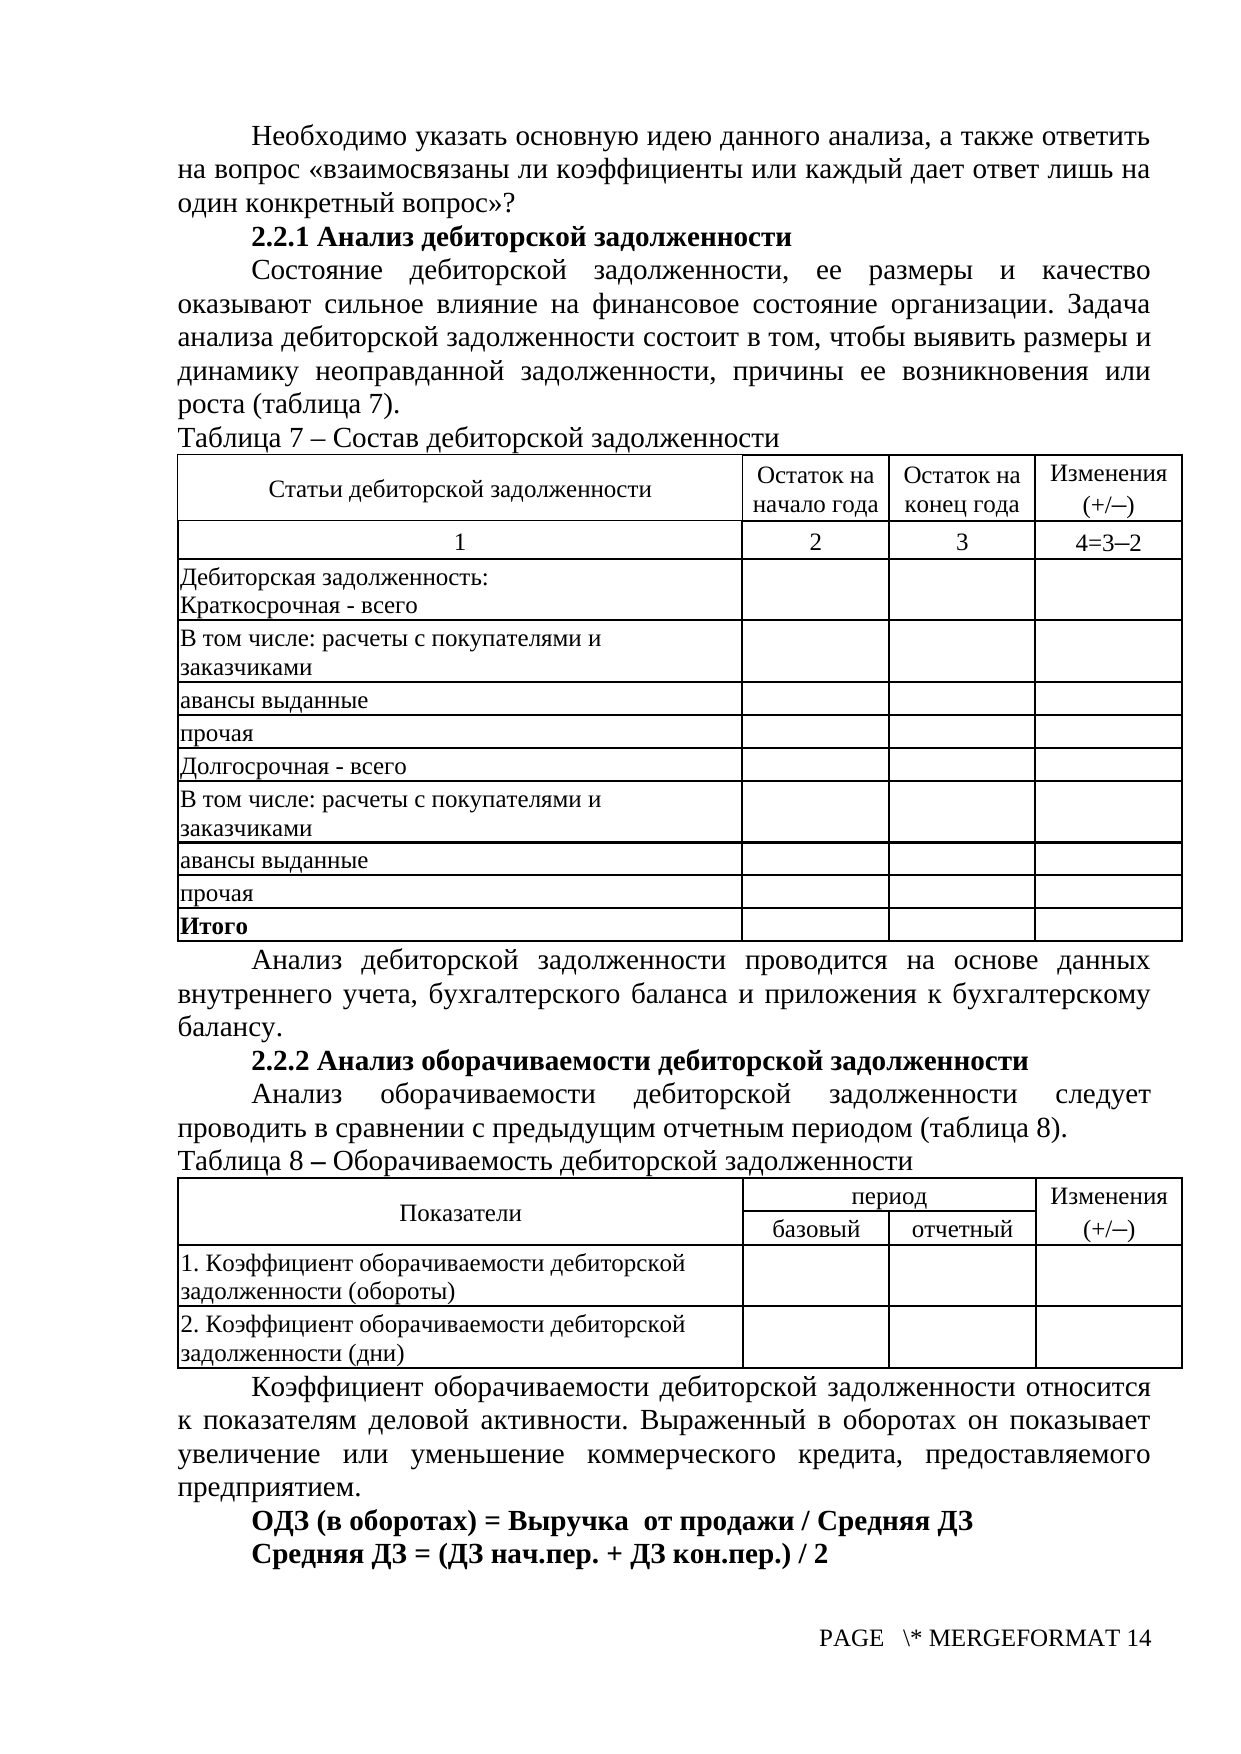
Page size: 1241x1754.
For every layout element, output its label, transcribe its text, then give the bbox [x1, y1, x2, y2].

table_cell [743, 844, 888, 874]
table_cell [743, 876, 888, 907]
text 2.2.1 Анализ дебиторской задолженности [177, 219, 1152, 252]
text 2.2.2 Анализ оборачиваемости дебиторской задолженности [177, 1043, 1152, 1076]
table_cell [743, 749, 888, 780]
table_cell 3 [890, 522, 1034, 558]
text Средняя ДЗ = (ДЗ нач.пер. + ДЗ кон.пер.) / 2 [177, 1537, 1152, 1570]
table_cell прочая [179, 876, 741, 907]
table_header Показатели [179, 1179, 742, 1243]
table_cell авансы выданные [179, 844, 741, 874]
table_cell 2 [743, 522, 888, 558]
text Анализ оборачиваемости дебиторской задолженности следует проводить в сравнении с предыдущим отчетным периодом (таблица 8). [177, 1076, 1152, 1143]
table_header период [744, 1179, 1035, 1210]
table_cell [743, 560, 888, 619]
table_cell [1037, 1246, 1181, 1305]
table_cell [890, 1246, 1035, 1305]
table_cell отчетный [890, 1212, 1035, 1243]
table_cell [1036, 844, 1181, 874]
table_cell [1036, 683, 1181, 714]
text Анализ дебиторской задолженности проводится на основе данных внутреннего учета, бухгалтерского баланса и приложения к бухгалтерскому балансу. [177, 942, 1152, 1043]
table_header Изменения (+/–) [1036, 456, 1181, 520]
table_cell Дебиторская задолженность: Краткосрочная - всего [179, 560, 741, 619]
table_header Остаток на конец года [890, 456, 1034, 520]
table_cell [890, 782, 1034, 841]
table_cell [1036, 716, 1181, 747]
table_cell [743, 716, 888, 747]
table_cell Итого [179, 909, 741, 940]
table_cell [890, 909, 1034, 940]
table_cell [1036, 909, 1181, 940]
table_cell [890, 683, 1034, 714]
table_cell 4=3–2 [1036, 522, 1181, 558]
table_cell [1037, 1307, 1181, 1367]
table_cell [890, 621, 1034, 681]
table_cell [743, 782, 888, 841]
table_cell [1036, 782, 1181, 841]
table_header Остаток на начало года [743, 456, 888, 520]
table_cell [890, 844, 1034, 874]
text Коэффициент оборачиваемости дебиторской задолженности относится к показателям деловой активности. Выраженный в оборотах он показывает увеличение или уменьшение коммерческого кредита, предоставляемого предприятием. [177, 1369, 1152, 1503]
table_cell [743, 683, 888, 714]
table_cell [890, 560, 1034, 619]
table_header Статьи дебиторской задолженности [178, 455, 742, 520]
table_cell 2. Коэффициент оборачиваемости дебиторской задолженности (дни) [179, 1307, 742, 1367]
table_cell [890, 876, 1034, 907]
table_cell [890, 716, 1034, 747]
table_cell [890, 749, 1034, 780]
table_cell [1036, 560, 1181, 619]
table_cell [743, 909, 888, 940]
text ОДЗ (в оборотах) = Выручка от продажи / Средняя ДЗ [177, 1503, 1152, 1537]
text Таблица 7 – Состав дебиторской задолженности [177, 420, 1152, 453]
table_cell прочая [179, 716, 741, 747]
table_cell [744, 1307, 888, 1367]
table_cell [1036, 876, 1181, 907]
table_cell 1 [179, 521, 741, 558]
table_cell В том числе: расчеты с покупателями и заказчиками [179, 782, 741, 841]
table_cell базовый [744, 1212, 888, 1243]
text Таблица 8 – Оборачиваемость дебиторской задолженности [177, 1143, 1152, 1177]
table_cell [743, 621, 888, 681]
table_cell [1036, 749, 1181, 780]
table_cell [890, 1307, 1035, 1367]
table_cell Долгосрочная - всего [179, 749, 741, 780]
table_cell авансы выданные [179, 683, 741, 714]
text Состояние дебиторской задолженности, ее размеры и качество оказывают сильное влияние на финансовое состояние организации. Задача анализа дебиторской задолженности состоит в том, чтобы выявить размеры и динамику неоправданной задолженности, причины ее возникновения или роста (таблица 7). [177, 252, 1152, 420]
table_cell [1036, 621, 1181, 681]
table_cell [744, 1246, 888, 1305]
table_header Изменения (+/–) [1037, 1179, 1181, 1243]
table_cell 1. Коэффициент оборачиваемости дебиторской задолженности (обороты) [179, 1246, 742, 1305]
text Необходимо указать основную идею данного анализа, а также ответить на вопрос «взаимосвязаны ли коэффициенты или каждый дает ответ лишь на один конкретный вопрос»? [177, 118, 1152, 219]
table_cell В том числе: расчеты с покупателями и заказчиками [179, 621, 741, 681]
